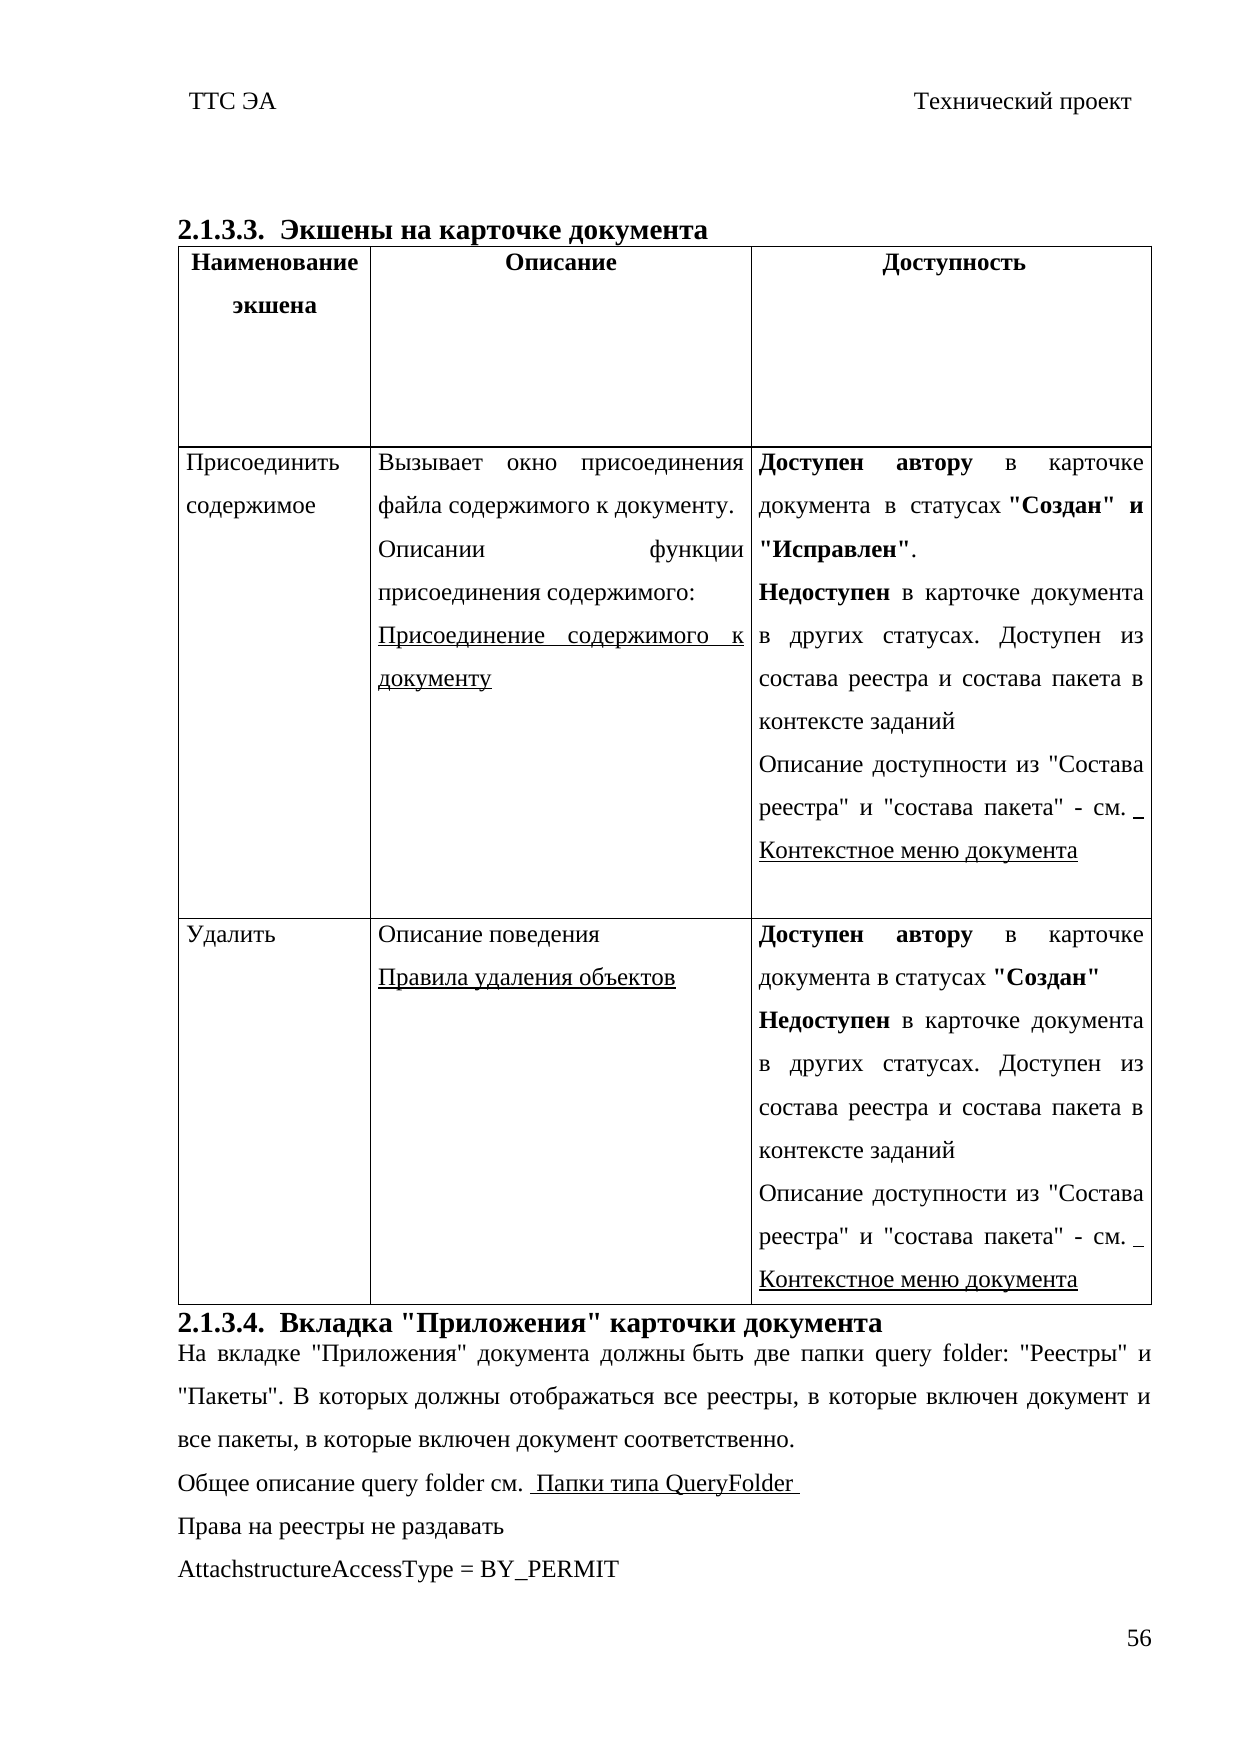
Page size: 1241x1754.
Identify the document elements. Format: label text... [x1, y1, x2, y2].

text Общее описание query folder см. Папки типа QueryFolder [177, 1468, 1152, 1496]
table_header Описание [371, 247, 751, 446]
table_cell Доступен автору в карточке документа в статусах "Создан" Недоступен в карточке документа в других статусах. Доступен из состава реестра и состава пакета в контексте заданий Описание доступности из "Состава реестра" и "состава пакета" - см. Контекстное меню документа [752, 919, 1151, 1304]
table_cell Вызывает окно присоединения файла содержимого к документу. Описании функции присоединения содержимого: Присоединение содержимого к документу [371, 448, 751, 918]
subtitle 2.1.3.3. Экшены на карточке документа [177, 212, 1152, 246]
text Права на реестры не раздавать [177, 1511, 1152, 1539]
subtitle 2.1.3.4. Вкладка "Приложения" карточки документа [177, 1305, 1152, 1338]
text AttachstructureAccessType = BY_PERMIT [177, 1554, 1152, 1583]
text На вкладке "Приложения" документа должны быть две папки query folder: "Реестры" и "Пакеты". В которых должны отображаться все реестры, в которые включен документ и все пакеты, в которые включен документ соответственно. [177, 1338, 1152, 1453]
table_cell Удалить [179, 919, 370, 1304]
table_header Доступность [752, 247, 1151, 446]
table_cell Присоединить содержимое [179, 448, 370, 918]
table_cell Доступен автору в карточке документа в статусах "Создан" и "Исправлен". Недоступен в карточке документа в других статусах. Доступен из состава реестра и состава пакета в контексте заданий Описание доступности из "Состава реестра" и "состава пакета" - см. Контекстное меню документа [752, 448, 1151, 918]
table_header Наименование экшена [179, 247, 370, 446]
table_cell Описание поведения Правила удаления объектов [371, 919, 751, 1304]
